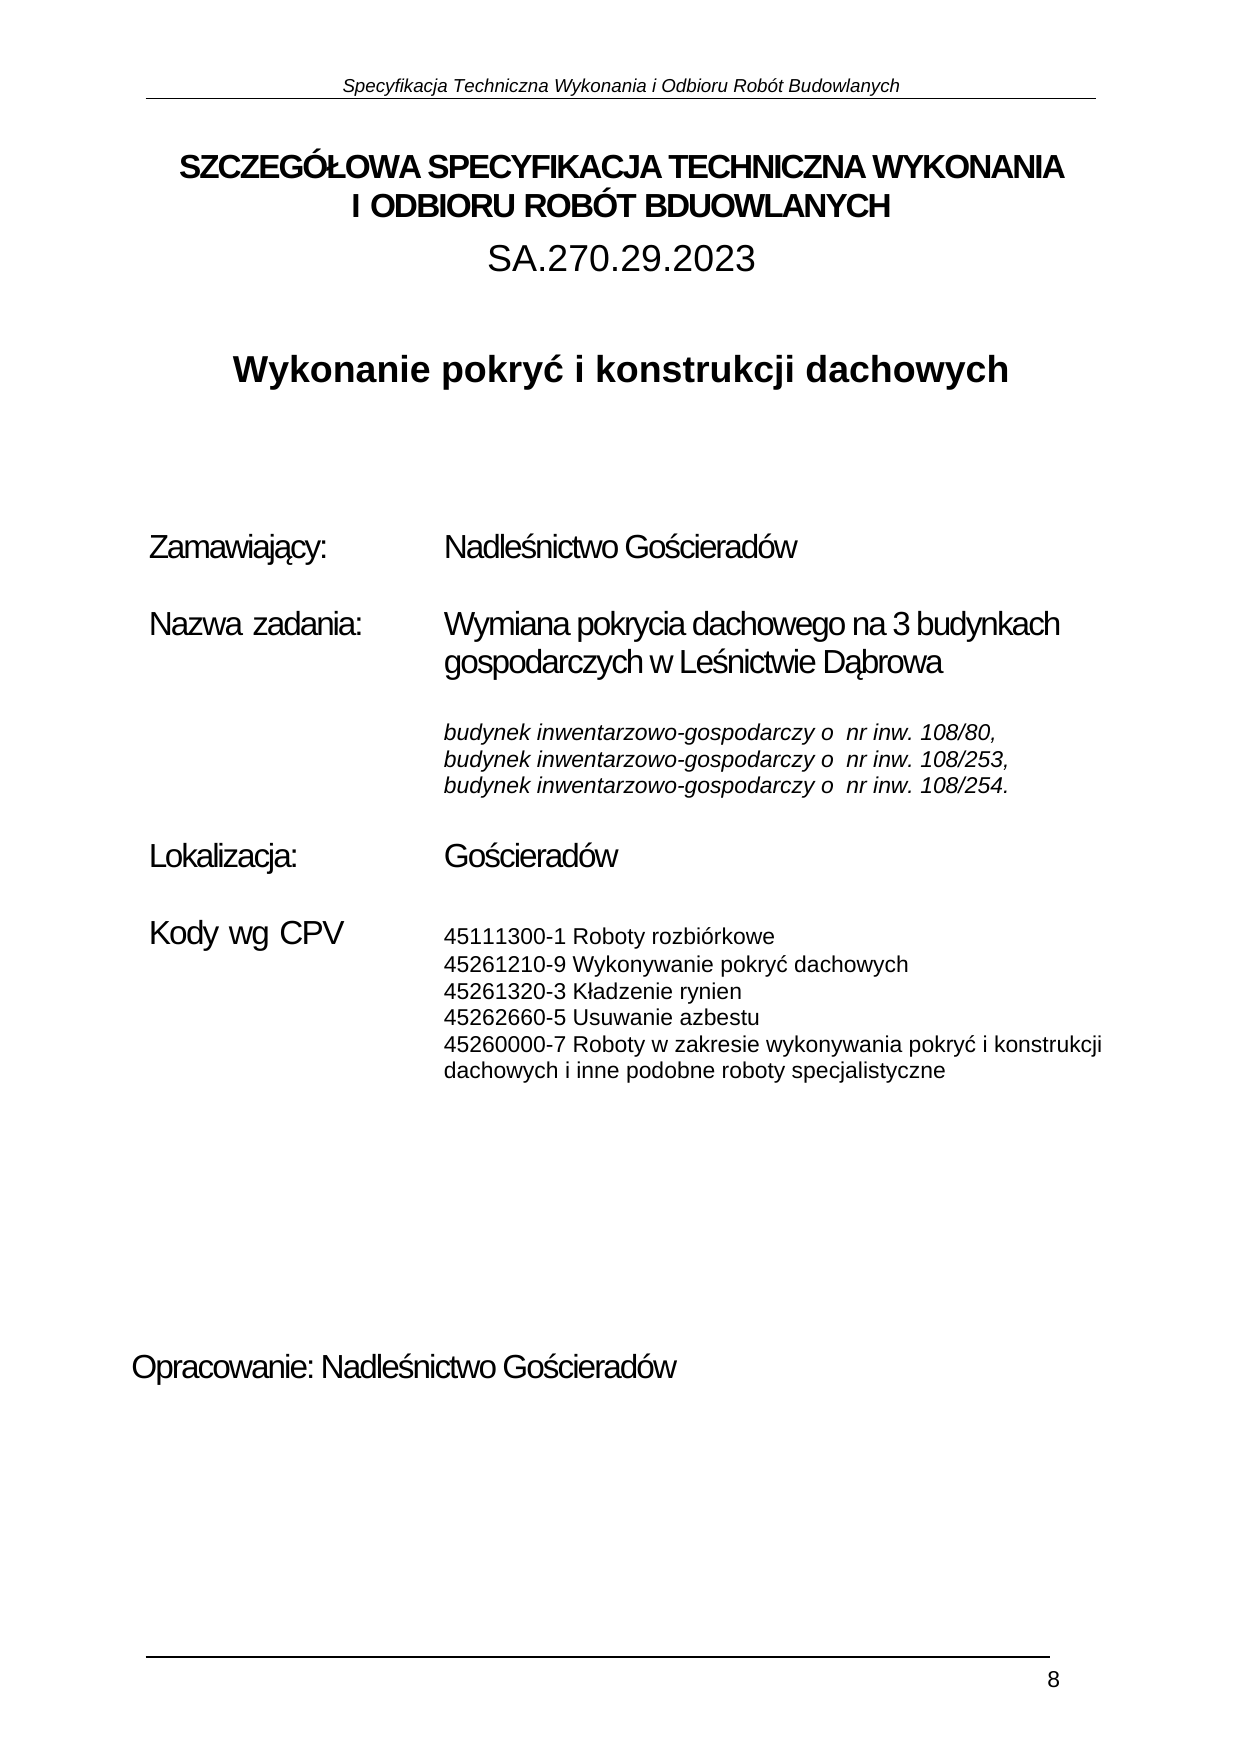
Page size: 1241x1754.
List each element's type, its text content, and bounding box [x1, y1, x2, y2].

text SZCZEGÓŁOWA SPECYFIKACJA TECHNICZNA WYKONANIA I ODBIORU ROBÓT BDUOWLANYCH [178, 147, 1066, 224]
text 45262660-5 Usuwanie azbestu [148, 1004, 1117, 1031]
text Lokalizacja: Gościeradów [148, 836, 1117, 875]
text Opracowanie: Nadleśnictwo Gościeradów [131, 1347, 1117, 1385]
text 45260000-7 Roboty w zakresie wykonywania pokryć i konstrukcji dachowych i inne podobne roboty specjalistyczne [148, 1031, 1117, 1083]
text 45261210-9 Wykonywanie pokryć dachowych [148, 951, 1117, 978]
text budynek inwentarzowo-gospodarczy o nr inw. 108/80, budynek inwentarzowo-gospodarczy o nr inw. 108/253, budynek inwentarzowo-gospodarczy o nr inw. 108/254. [148, 719, 1117, 798]
text 45261320-3 Kładzenie rynien [148, 978, 1117, 1004]
subtitle Zamawiający: Nadleśnictwo Gościeradów [148, 527, 1117, 566]
text Wykonanie pokryć i konstrukcji dachowych [176, 347, 1066, 390]
text Kody wg CPV 45111300-1 Roboty rozbiórkowe [148, 913, 1117, 951]
text Nazwa zadania: Wymiana pokrycia dachowego na 3 budynkach gospodarczych w Leśnictwie Dąbrowa [148, 604, 1117, 681]
text SA.270.29.2023 [259, 236, 984, 279]
